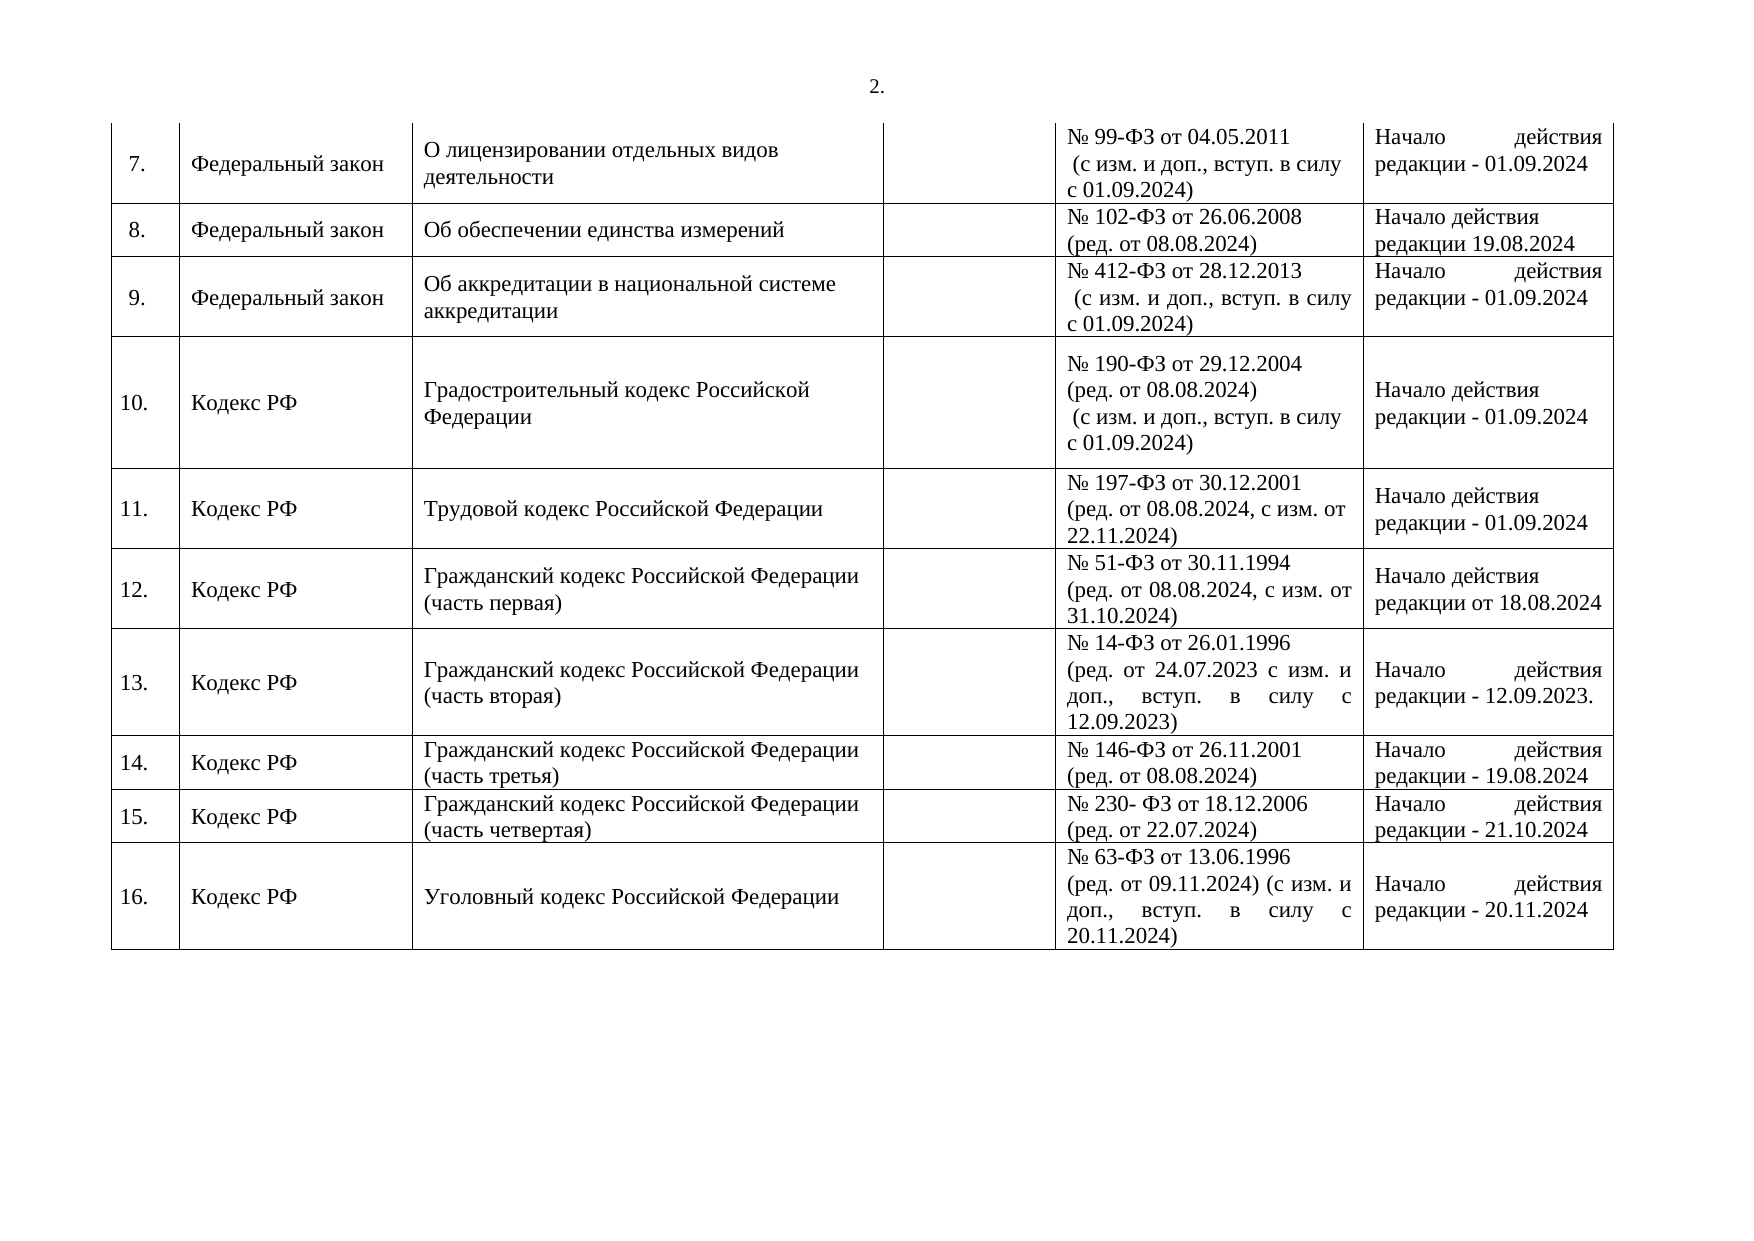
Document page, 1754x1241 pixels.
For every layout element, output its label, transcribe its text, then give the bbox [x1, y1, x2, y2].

table_cell Начало действия редакции - 01.09.2024 [1364, 257, 1613, 336]
table_cell Кодекс РФ [180, 843, 412, 949]
table_cell [884, 629, 1055, 735]
table_cell Начало действия редакции - 01.09.2024 [1364, 337, 1613, 468]
table_cell [884, 736, 1055, 788]
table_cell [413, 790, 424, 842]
table_header № 99-ФЗ от 04.05.2011 (с изм. и доп., вступ. в силу с 01.09.2024) [1193, 123, 1363, 202]
table_header Начало действия редакции - 01.09.2024 [1364, 123, 1613, 202]
table_cell Об аккредитации в национальной системе аккредитации [413, 257, 883, 336]
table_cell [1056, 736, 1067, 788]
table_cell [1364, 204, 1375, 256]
table_header [112, 123, 179, 202]
table_cell Гражданский кодекс Российской Федерации (часть вторая) [413, 629, 883, 735]
table_header Федеральный закон [180, 123, 412, 202]
table_cell № 63-ФЗ от 13.06.1996 (ред. от 09.11.2024) (с изм. и доп., вступ. в силу с 20.11.2024) [1056, 843, 1363, 949]
table_cell Градостроительный кодекс Российской Федерации [413, 337, 883, 468]
table_cell [112, 843, 179, 949]
table_cell № 230- ФЗ от 18.12.2006 (ред. от 22.07.2024) [1056, 790, 1363, 842]
table_cell Федеральный закон [180, 257, 412, 336]
table_cell Кодекс РФ [180, 469, 412, 548]
table_cell Начало действия редакции - 01.09.2024 [1364, 469, 1613, 548]
table_cell № 102-ФЗ от 26.06.2008 (ред. от 08.08.2024) [1257, 204, 1363, 256]
table_cell Начало действия редакции - 21.10.2024 [1364, 790, 1613, 842]
table_cell Уголовный кодекс Российской Федерации [413, 843, 883, 949]
table_cell Гражданский кодекс Российской Федерации (часть четвертая) [592, 790, 883, 842]
table_cell Кодекс РФ [180, 549, 412, 628]
table_cell [112, 257, 179, 336]
table_cell [112, 469, 179, 548]
table_cell [112, 204, 179, 256]
table_cell Кодекс РФ [180, 790, 412, 842]
table_cell Начало действия редакции от 18.08.2024 [1364, 549, 1613, 628]
table_cell Гражданский кодекс Российской Федерации (часть первая) [413, 549, 883, 628]
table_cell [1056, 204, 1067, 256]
table_cell [112, 629, 179, 735]
table_cell [112, 337, 179, 468]
table_cell № 190-ФЗ от 29.12.2004 (ред. от 08.08.2024) (с изм. и доп., вступ. в силу с 01.09.2024) [1056, 337, 1363, 468]
table_header [884, 123, 1055, 202]
table_cell [884, 204, 1055, 256]
table_header О лицензировании отдельных видов деятельности [413, 123, 883, 202]
table_cell [884, 549, 1055, 628]
table_cell [884, 790, 1055, 842]
table_cell Кодекс РФ [180, 736, 412, 788]
table_cell [884, 469, 1055, 548]
table_cell Начало действия редакции - 20.11.2024 [1364, 843, 1613, 949]
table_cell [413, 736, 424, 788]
table_cell Начало действия редакции 19.08.2024 [1539, 204, 1613, 256]
table_cell Кодекс РФ [180, 629, 412, 735]
table_cell № 197-ФЗ от 30.12.2001 (ред. от 08.08.2024, с изм. от 22.11.2024) [1056, 469, 1363, 548]
table_cell № 14-ФЗ от 26.01.1996 (ред. от 24.07.2023 с изм. и доп., вступ. в силу с 12.09.2023) [1056, 629, 1363, 735]
table_cell [112, 549, 179, 628]
table_cell [112, 736, 179, 788]
table_cell [112, 790, 179, 842]
table_cell Гражданский кодекс Российской Федерации (часть третья) [559, 736, 883, 788]
table_cell Об обеспечении единства измерений [413, 204, 883, 256]
table_cell [884, 337, 1055, 468]
table_cell Кодекс РФ [180, 337, 412, 468]
table_cell [884, 257, 1055, 336]
table_cell № 146-ФЗ от 26.11.2001 (ред. от 08.08.2024) [1257, 736, 1363, 788]
table_cell Начало действия редакции - 12.09.2023. [1364, 629, 1613, 735]
table_cell № 412-ФЗ от 28.12.2013 (с изм. и доп., вступ. в силу с 01.09.2024) [1056, 257, 1363, 336]
table_cell № 51-ФЗ от 30.11.1994 (ред. от 08.08.2024, с изм. от 31.10.2024) [1056, 549, 1363, 628]
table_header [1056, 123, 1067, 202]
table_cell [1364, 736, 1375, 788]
table_cell [884, 843, 1055, 949]
table_cell Федеральный закон [180, 204, 412, 256]
table_cell Трудовой кодекс Российской Федерации [413, 469, 883, 548]
